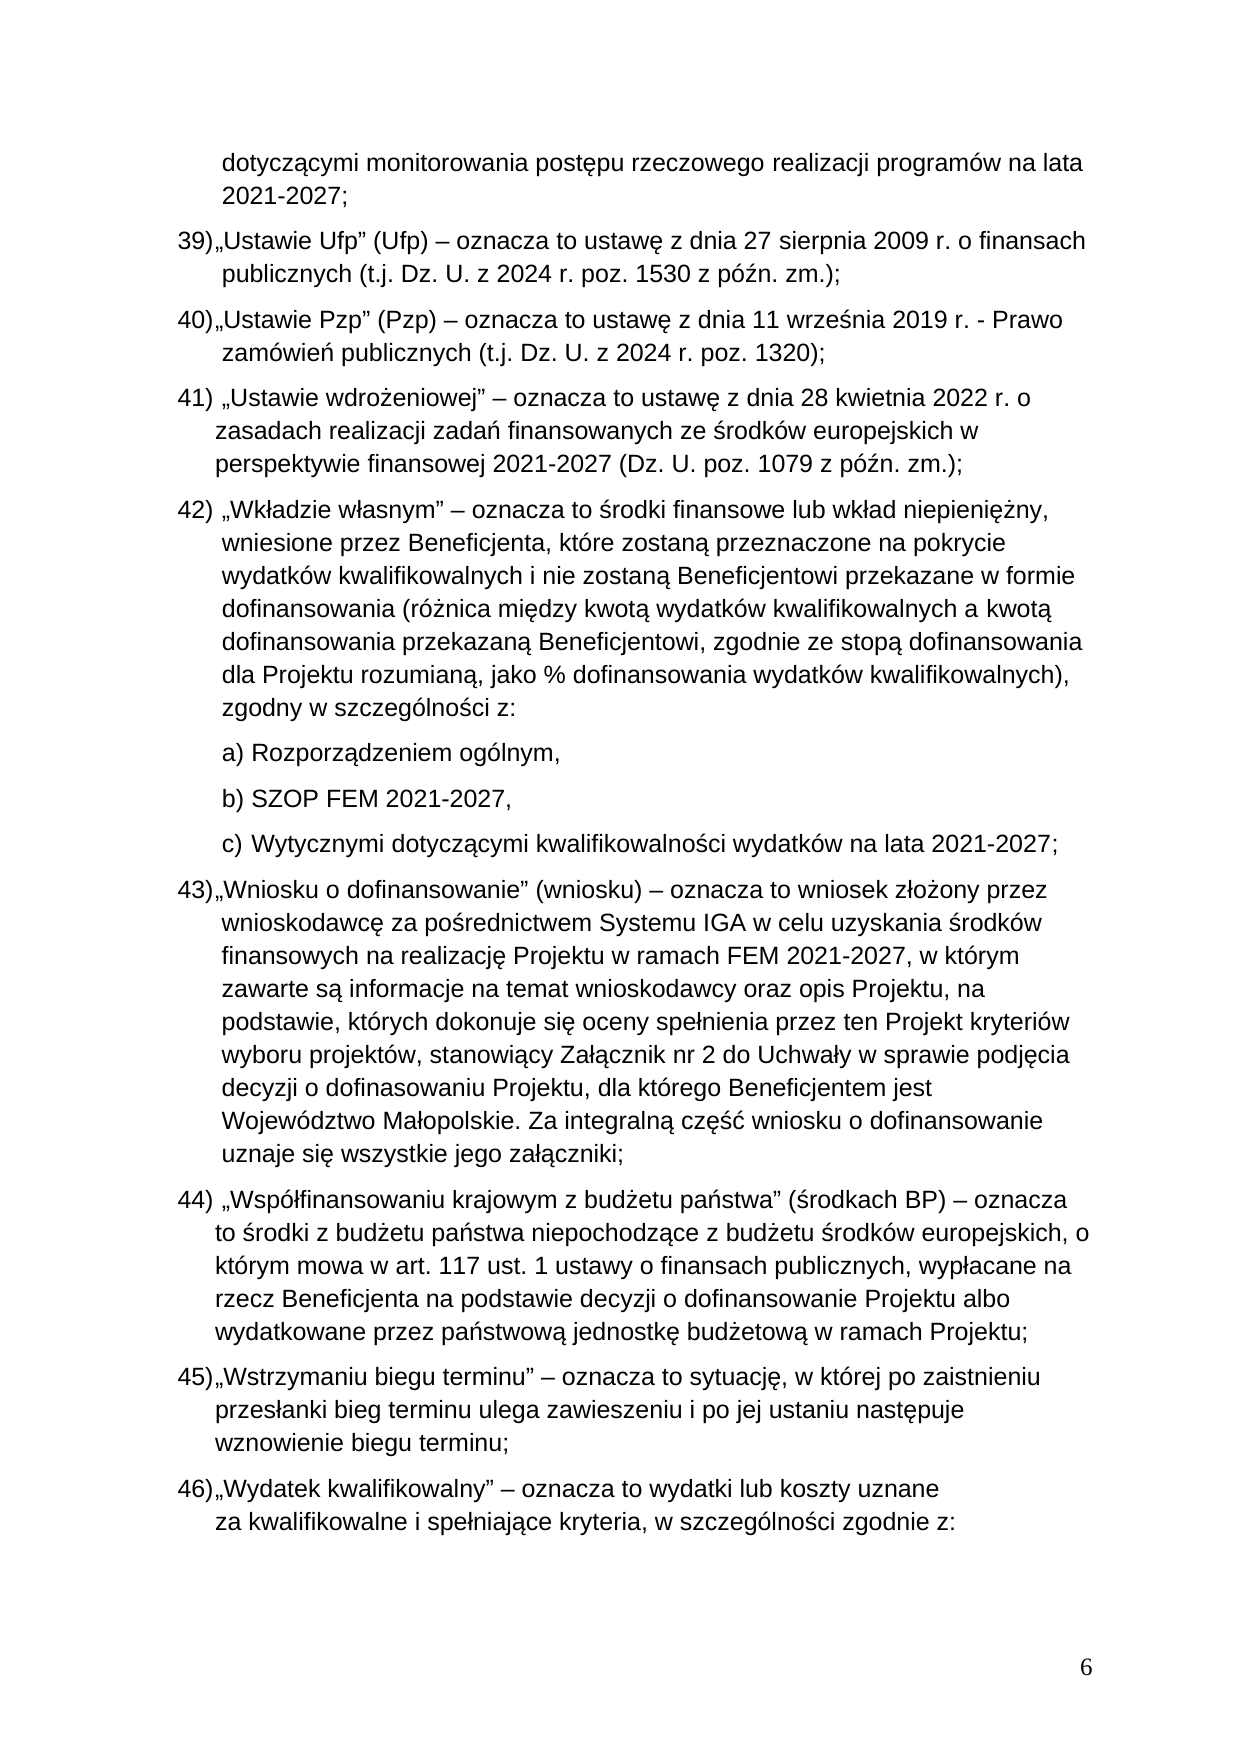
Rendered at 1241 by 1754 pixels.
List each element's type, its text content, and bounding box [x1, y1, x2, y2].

list „Ustawie Ufp” (Ufp) – oznacza to ustawę z dnia 27 sierpnia 2009 r. o finansach publicznych (t.j. Dz. U. z 2024 r. poz. 1530 z późn. zm.); [177, 226, 1093, 288]
list „Wydatek kwalifikowalny” – oznacza to wydatki lub koszty uznane za kwalifikowalne i spełniające kryteria, w szczególności zgodnie z: [177, 1474, 1093, 1536]
list „Współfinansowaniu krajowym z budżetu państwa” (środkach BP) – oznacza to środki z budżetu państwa niepochodzące z budżetu środków europejskich, o którym mowa w art. 117 ust. 1 ustawy o finansach publicznych, wypłacane na rzecz Beneficjenta na podstawie decyzji o dofinansowanie Projektu albo wydatkowane przez państwową jednostkę budżetową w ramach Projektu; [177, 1185, 1093, 1346]
list „Wstrzymaniu biegu terminu” – oznacza to sytuację, w której po zaistnieniu przesłanki bieg terminu ulega zawieszeniu i po jej ustaniu następuje wznowienie biegu terminu; [177, 1362, 1093, 1457]
list „Wkładzie własnym” – oznacza to środki finansowe lub wkład niepieniężny, wniesione przez Beneficjenta, które zostaną przeznaczone na pokrycie wydatków kwalifikowalnych i nie zostaną Beneficjentowi przekazane w formie dofinansowania (różnica między kwotą wydatków kwalifikowalnych a kwotą dofinansowania przekazaną Beneficjentowi, zgodnie ze stopą dofinansowania dla Projektu rozumianą, jako % dofinansowania wydatków kwalifikowalnych), zgodny w szczególności z: [177, 495, 1093, 722]
list SZOP FEM 2021-2027, [222, 784, 1093, 813]
list Wytycznymi dotyczącymi kwalifikowalności wydatków na lata 2021-2027; [222, 829, 1093, 858]
list Rozporządzeniem ogólnym, [222, 738, 1093, 767]
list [177, 148, 1093, 209]
list „Wniosku o dofinansowanie” (wniosku) – oznacza to wniosek złożony przez wnioskodawcę za pośrednictwem Systemu IGA w celu uzyskania środków finansowych na realizację Projektu w ramach FEM 2021-2027, w którym zawarte są informacje na temat wnioskodawcy oraz opis Projektu, na podstawie, których dokonuje się oceny spełnienia przez ten Projekt kryteriów wyboru projektów, stanowiący Załącznik nr 2 do Uchwały w sprawie podjęcia decyzji o dofinasowaniu Projektu, dla którego Beneficjentem jest Województwo Małopolskie. Za integralną część wniosku o dofinansowanie uznaje się wszystkie jego załączniki; [177, 875, 1093, 1168]
list „Ustawie wdrożeniowej” – oznacza to ustawę z dnia 28 kwietnia 2022 r. o zasadach realizacji zadań finansowanych ze środków europejskich w perspektywie finansowej 2021-2027 (Dz. U. poz. 1079 z późn. zm.); [177, 383, 1093, 478]
list „Ustawie Pzp” (Pzp) – oznacza to ustawę z dnia 11 września 2019 r. - Prawo zamówień publicznych (t.j. Dz. U. z 2024 r. poz. 1320); [177, 305, 1093, 366]
